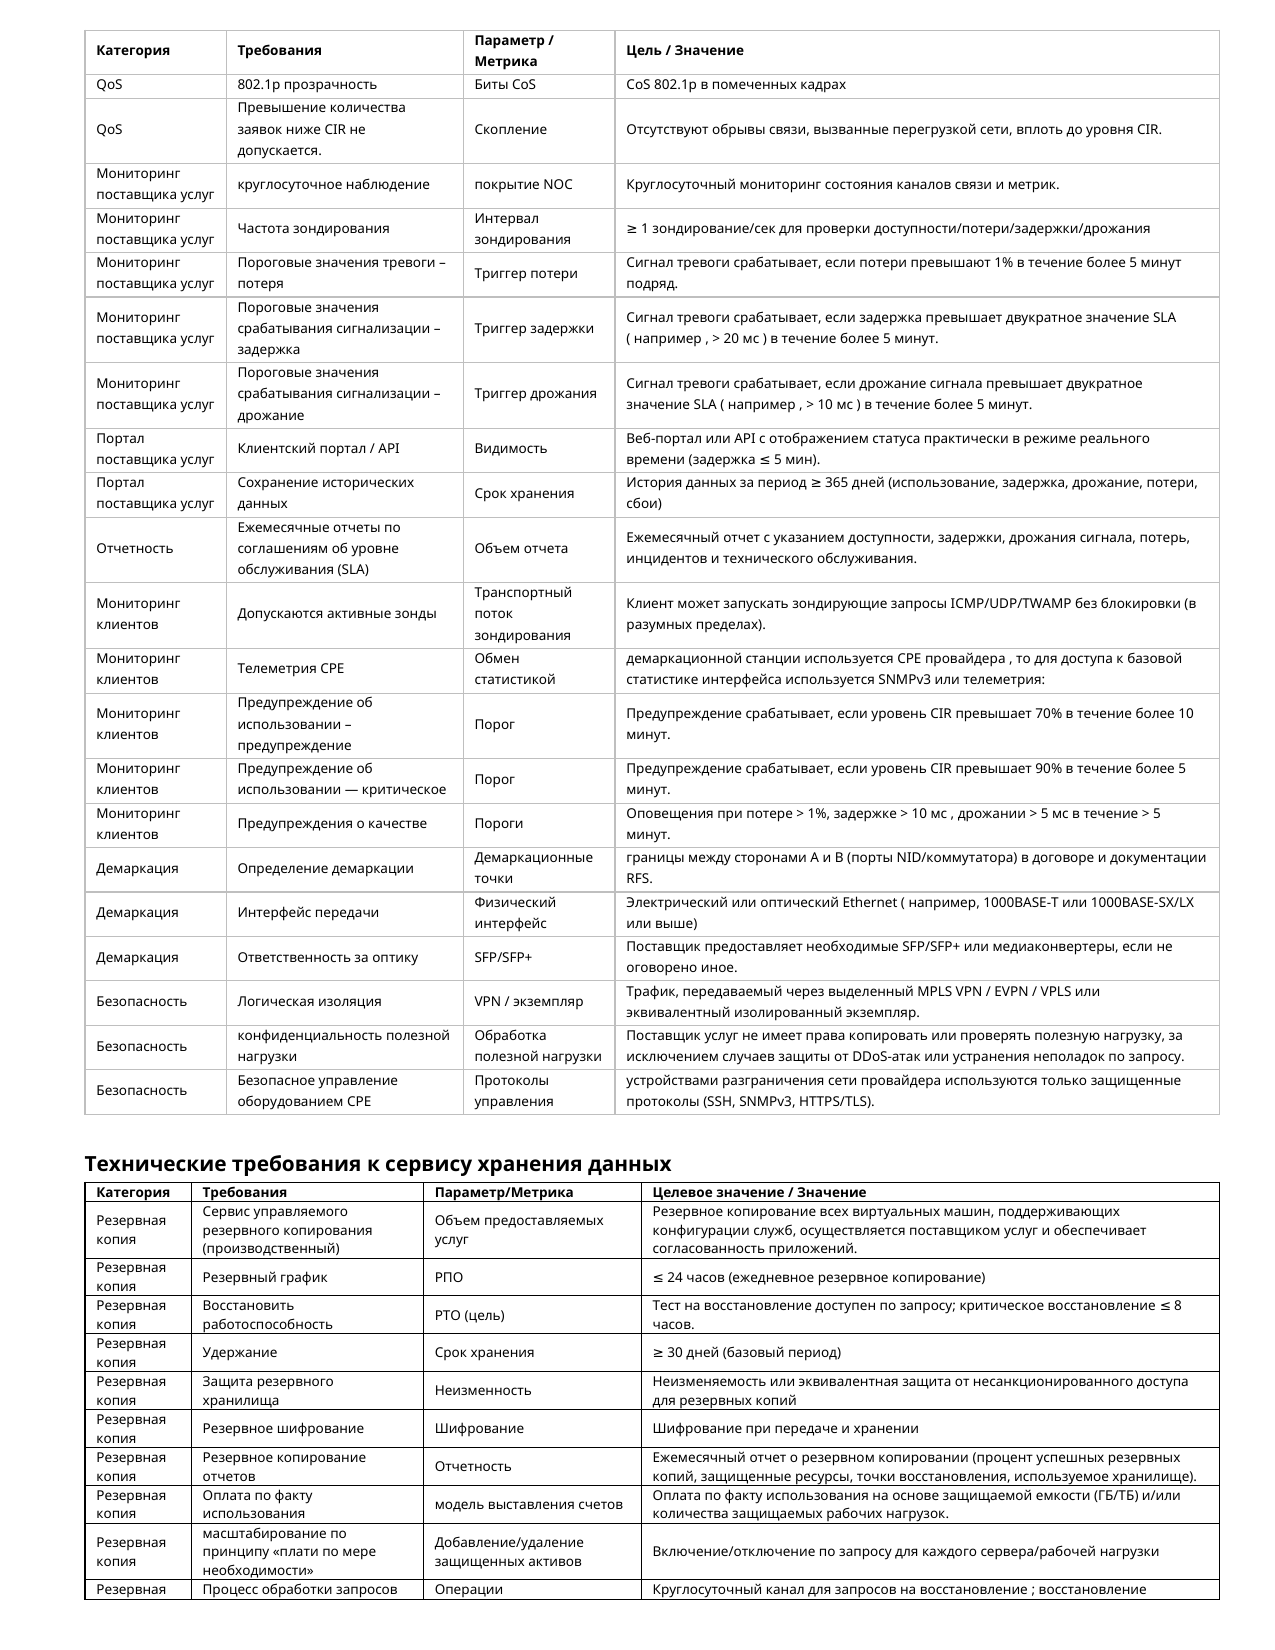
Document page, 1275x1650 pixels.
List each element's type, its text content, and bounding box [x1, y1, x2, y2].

table_cell Транспортный поток зондирования [464, 583, 614, 648]
table_cell Операции [424, 1580, 641, 1599]
table_cell конфиденциальность полезной нагрузки [227, 1026, 463, 1069]
table_cell покрытие NOC [464, 164, 614, 207]
table_cell Скопление [464, 99, 614, 163]
table_cell Защита резервного хранилища [192, 1372, 423, 1409]
table_cell 802.1p прозрачность [227, 75, 463, 97]
table_cell РПО [424, 1259, 641, 1295]
table_cell Ежемесячные отчеты по соглашениям об уровне обслуживания (SLA) [227, 518, 463, 582]
table_cell круглосуточное наблюдение [227, 164, 463, 207]
table_cell Безопасность [86, 1026, 226, 1069]
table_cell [192, 1580, 423, 1599]
table_cell Порог [464, 759, 614, 802]
table_cell Портал поставщика услуг [86, 429, 226, 472]
table_cell Пороги [464, 804, 614, 847]
table_cell Резервная копия [86, 1448, 191, 1485]
table_cell Резервный график [192, 1259, 423, 1295]
table_cell Неизменяемость или эквивалентная защита от несанкционированного доступа для резервных копий [642, 1372, 1219, 1409]
table_cell Триггер дрожания [464, 363, 614, 428]
table_cell Мониторинг клиентов [86, 694, 226, 758]
table_cell устройствами разграничения сети провайдера используются только защищенные протоколы (SSH, SNMPv3, HTTPS/TLS). [616, 1070, 1219, 1114]
table_cell Оповещения при потере > 1%, задержке > 10 мс , дрожании > 5 мс в течение > 5 минут. [616, 804, 1219, 847]
table_cell Пороговые значения срабатывания сигнализации – дрожание [227, 363, 463, 428]
table_cell Поставщик предоставляет необходимые SFP/SFP+ или медиаконвертеры, если не оговорено иное. [616, 937, 1219, 980]
table_cell Определение демаркации [227, 848, 463, 891]
table_cell Резервное копирование отчетов [192, 1448, 423, 1485]
table_cell Шифрование при передаче и хранении [642, 1410, 1219, 1447]
table_cell Демаркация [86, 848, 226, 891]
table_cell Восстановить работоспособность [192, 1296, 423, 1333]
table_cell Мониторинг клиентов [86, 649, 226, 692]
table_cell Сигнал тревоги срабатывает, если потери превышают 1% в течение более 5 минут подряд. [616, 253, 1219, 296]
table_header Параметр/Метрика [424, 1183, 641, 1201]
table_cell Обработка полезной нагрузки [464, 1026, 614, 1069]
table_cell Ежемесячный отчет с указанием доступности, задержки, дрожания сигнала, потерь, инцидентов и технического обслуживания. [616, 518, 1219, 582]
table_cell Физический интерфейс [464, 893, 614, 936]
table_cell Мониторинг поставщика услуг [86, 298, 226, 362]
table_cell Демаркация [86, 937, 226, 980]
table_cell Мониторинг клиентов [86, 583, 226, 648]
table_cell Резервная копия [86, 1372, 191, 1409]
table_cell Сигнал тревоги срабатывает, если дрожание сигнала превышает двукратное значение SLA ( например , > 10 мс ) в течение более 5 минут. [616, 363, 1219, 428]
table_cell Резервная копия [86, 1296, 191, 1333]
table_cell Клиентский портал / API [227, 429, 463, 472]
table_cell Биты CoS [464, 75, 614, 97]
table_cell ≥ 1 зондирование/сек для проверки доступности/потери/задержки/дрожания [616, 209, 1219, 252]
table_cell Безопасность [86, 1070, 226, 1114]
text Технические требования к сервису хранения данных [84, 1149, 1219, 1177]
table_cell Отчетность [424, 1448, 641, 1485]
table_cell SFP/SFP+ [464, 937, 614, 980]
table_cell Предупреждение срабатывает, если уровень CIR превышает 90% в течение более 5 минут. [616, 759, 1219, 802]
table_cell Предупреждение об использовании — критическое [227, 759, 463, 802]
table_cell Триггер потери [464, 253, 614, 296]
table_cell Резервная копия [86, 1334, 191, 1371]
table_cell Ответственность за оптику [227, 937, 463, 980]
table_header Цель / Значение [616, 31, 1219, 74]
table_cell Включение/отключение по запросу для каждого сервера/рабочей нагрузки [642, 1524, 1219, 1579]
table_cell Резервная копия [86, 1202, 191, 1257]
table_cell модель выставления счетов [424, 1486, 641, 1523]
table_cell ≥ 30 дней (базовый период) [642, 1334, 1219, 1371]
table_cell Сигнал тревоги срабатывает, если задержка превышает двукратное значение SLA ( например , > 20 мс ) в течение более 5 минут. [616, 298, 1219, 362]
table_cell Отсутствуют обрывы связи, вызванные перегрузкой сети, вплоть до уровня CIR. [616, 99, 1219, 163]
table_cell Интерфейс передачи [227, 893, 463, 936]
table_cell Неизменность [424, 1372, 641, 1409]
table_cell Резервная копия [86, 1410, 191, 1447]
table_cell Веб-портал или API с отображением статуса практически в режиме реального времени (задержка ≤ 5 мин). [616, 429, 1219, 472]
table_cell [642, 1580, 1219, 1599]
table_cell Демаркация [86, 893, 226, 936]
table_cell Резервная копия [86, 1580, 191, 1599]
table_cell Резервная копия [86, 1524, 191, 1579]
table_cell Круглосуточный мониторинг состояния каналов связи и метрик. [616, 164, 1219, 207]
table_cell Частота зондирования [227, 209, 463, 252]
table_cell Шифрование [424, 1410, 641, 1447]
table_cell Мониторинг поставщика услуг [86, 253, 226, 296]
table_cell Трафик, передаваемый через выделенный MPLS VPN / EVPN / VPLS или эквивалентный изолированный экземпляр. [616, 981, 1219, 1025]
table_header Параметр / Метрика [464, 31, 614, 74]
table_header Требования [192, 1183, 423, 1201]
table_cell CoS 802.1p в помеченных кадрах [616, 75, 1219, 97]
table_header Категория [86, 31, 226, 74]
table_cell Пороговые значения срабатывания сигнализации – задержка [227, 298, 463, 362]
table_cell Сервис управляемого резервного копирования (производственный) [192, 1202, 423, 1257]
table_cell Телеметрия CPE [227, 649, 463, 692]
table_cell Мониторинг клиентов [86, 759, 226, 802]
table_cell границы между сторонами A и B (порты NID/коммутатора) в договоре и документации RFS. [616, 848, 1219, 891]
table_cell Обмен статистикой [464, 649, 614, 692]
table_cell Демаркационные точки [464, 848, 614, 891]
table_cell QoS [86, 75, 226, 97]
table_cell Видимость [464, 429, 614, 472]
table_cell Объем предоставляемых услуг [424, 1202, 641, 1257]
table_cell Резервная копия [86, 1259, 191, 1295]
table_cell Допускаются активные зонды [227, 583, 463, 648]
table_cell Мониторинг поставщика услуг [86, 363, 226, 428]
table_cell Безопасность [86, 981, 226, 1025]
table_cell демаркационной станции используется CPE провайдера , то для доступа к базовой статистике интерфейса используется SNMPv3 или телеметрия: [616, 649, 1219, 692]
table_cell Ежемесячный отчет о резервном копировании (процент успешных резервных копий, защищенные ресурсы, точки восстановления, используемое хранилище). [642, 1448, 1219, 1485]
table_cell Объем отчета [464, 518, 614, 582]
table_cell Портал поставщика услуг [86, 473, 226, 517]
table_cell Порог [464, 694, 614, 758]
table_cell Срок хранения [424, 1334, 641, 1371]
table_cell История данных за период ≥ 365 дней (использование, задержка, дрожание, потери, сбои) [616, 473, 1219, 517]
table_header Целевое значение / Значение [642, 1183, 1219, 1201]
table_cell Резервная копия [86, 1486, 191, 1523]
table_cell Мониторинг поставщика услуг [86, 209, 226, 252]
table_cell Добавление/удаление защищенных активов [424, 1524, 641, 1579]
table_cell масштабирование по принципу «плати по мере необходимости» [192, 1524, 423, 1579]
table_header Категория [86, 1183, 191, 1201]
table_cell Предупреждение об использовании – предупреждение [227, 694, 463, 758]
table_cell Электрический или оптический Ethernet ( например, 1000BASE-T или 1000BASE-SX/LX или выше) [616, 893, 1219, 936]
table_cell Отчетность [86, 518, 226, 582]
table_cell Логическая изоляция [227, 981, 463, 1025]
table_cell Сохранение исторических данных [227, 473, 463, 517]
table_cell Оплата по факту использования [192, 1486, 423, 1523]
table_header Требования [227, 31, 463, 74]
table_cell Резервное шифрование [192, 1410, 423, 1447]
table_cell Мониторинг поставщика услуг [86, 164, 226, 207]
table_cell Оплата по факту использования на основе защищаемой емкости (ГБ/ТБ) и/или количества защищаемых рабочих нагрузок. [642, 1486, 1219, 1523]
table_cell Тест на восстановление доступен по запросу; критическое восстановление ≤ 8 часов. [642, 1296, 1219, 1333]
table_cell Интервал зондирования [464, 209, 614, 252]
table_cell РТО (цель) [424, 1296, 641, 1333]
table_cell Резервное копирование всех виртуальных машин, поддерживающих конфигурации служб, осуществляется поставщиком услуг и обеспечивает согласованность приложений. [642, 1202, 1219, 1257]
table_cell Триггер задержки [464, 298, 614, 362]
table_cell Удержание [192, 1334, 423, 1371]
table_cell Поставщик услуг не имеет права копировать или проверять полезную нагрузку, за исключением случаев защиты от DDoS-атак или устранения неполадок по запросу. [616, 1026, 1219, 1069]
table_cell VPN / экземпляр [464, 981, 614, 1025]
table_cell Предупреждения о качестве [227, 804, 463, 847]
table_cell ≤ 24 часов (ежедневное резервное копирование) [642, 1259, 1219, 1295]
table_cell QoS [86, 99, 226, 163]
table_cell Протоколы управления [464, 1070, 614, 1114]
table_cell Превышение количества заявок ниже CIR не допускается. [227, 99, 463, 163]
table_cell Мониторинг клиентов [86, 804, 226, 847]
table_cell Срок хранения [464, 473, 614, 517]
table_cell Предупреждение срабатывает, если уровень CIR превышает 70% в течение более 10 минут. [616, 694, 1219, 758]
table_cell Клиент может запускать зондирующие запросы ICMP/UDP/TWAMP без блокировки (в разумных пределах). [616, 583, 1219, 648]
table_cell Пороговые значения тревоги – потеря [227, 253, 463, 296]
table_cell Безопасное управление оборудованием CPE [227, 1070, 463, 1114]
